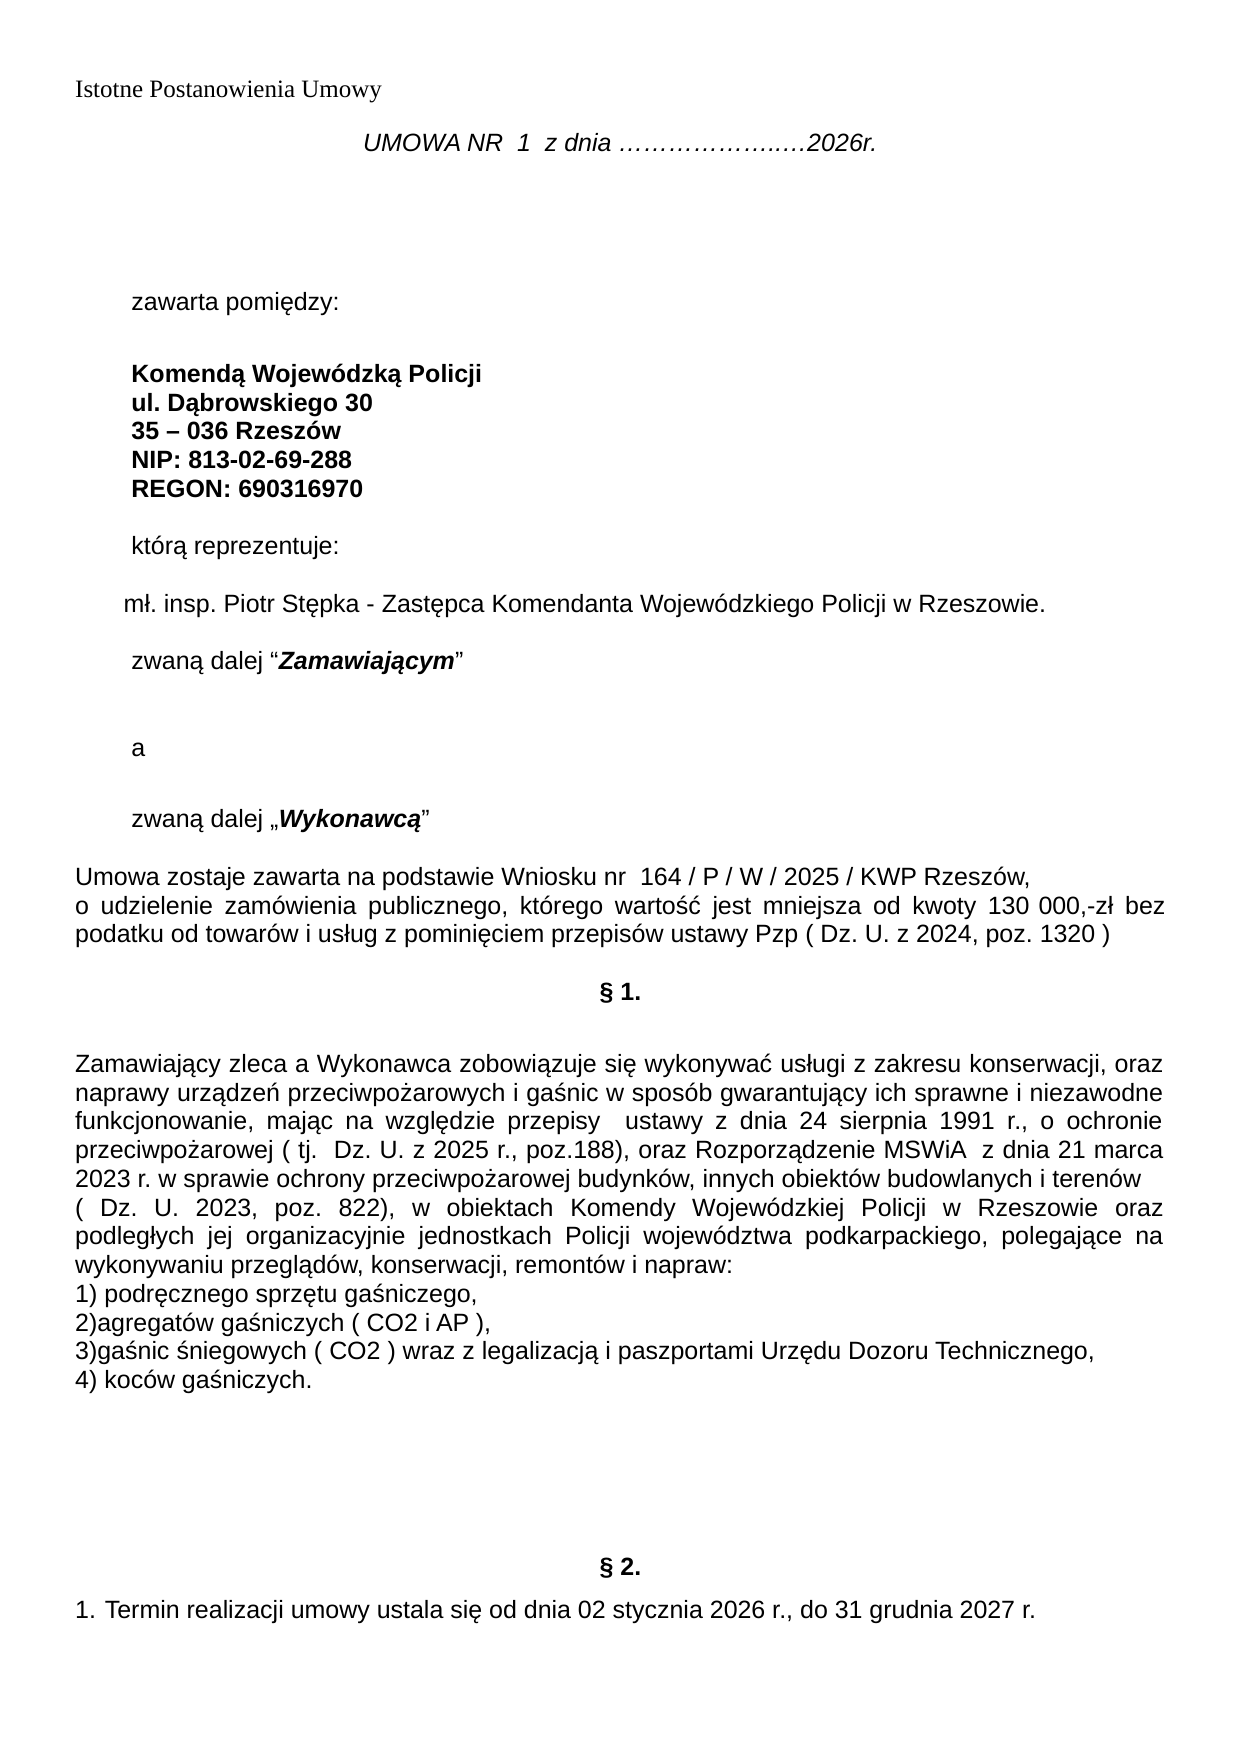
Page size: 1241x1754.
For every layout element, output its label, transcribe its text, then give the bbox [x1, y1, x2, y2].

text zwaną dalej “Zamawiającym” [131, 646, 1165, 675]
text o udzielenie zamówienia publicznego, którego wartość jest mniejsza od kwoty 130 000,-zł bez podatku od towarów i usług z pominięciem przepisów ustawy Pzp ( Dz. U. z 2024, poz. 1320 ) [75, 891, 1165, 948]
text Zamawiający zleca a Wykonawca zobowiązuje się wykonywać usługi z zakresu konserwacji, oraz naprawy urządzeń przeciwpożarowych i gaśnic w sposób gwarantujący ich sprawne i niezawodne funkcjonowanie, mając na względzie przepisy ustawy z dnia 24 sierpnia 1991 r., o ochronie przeciwpożarowej ( tj. Dz. U. z 2025 r., poz.188), oraz Rozporządzenie MSWiA z dnia 21 marca 2023 r. w sprawie ochrony przeciwpożarowej budynków, innych obiektów budowlanych i terenów [75, 1049, 1165, 1193]
text NIP: 813-02-69-288 [131, 445, 1165, 474]
text § 1. [75, 977, 1165, 1006]
text 2)agregatów gaśniczych ( CO2 i AP ), [75, 1308, 1165, 1336]
list Termin realizacji umowy ustala się od dnia 02 stycznia 2026 r., do 31 grudnia 2027 r. [75, 1595, 1165, 1624]
text a [131, 733, 1165, 761]
text § 2. [75, 1552, 1165, 1581]
text 3)gaśnic śniegowych ( CO2 ) wraz z legalizacją i paszportami Urzędu Dozoru Technicznego, [75, 1336, 1165, 1365]
text 35 – 036 Rzeszów [131, 416, 1165, 445]
text UMOWA NR 1 z dnia ………………..…2026r. [75, 127, 1165, 180]
text 1) podręcznego sprzętu gaśniczego, [75, 1279, 1165, 1308]
text zwaną dalej „Wykonawcą” [131, 804, 1165, 833]
text 4) koców gaśniczych. [75, 1365, 1165, 1394]
text REGON: 690316970 [131, 474, 1165, 503]
text ( Dz. U. 2023, poz. 822), w obiektach Komendy Wojewódzkiej Policji w Rzeszowie oraz podległych jej organizacyjnie jednostkach Policji województwa podkarpackiego, polegające na wykonywaniu przeglądów, konserwacji, remontów i napraw: [75, 1193, 1165, 1279]
text zawarta pomiędzy: [131, 287, 1165, 316]
text którą reprezentuje: [131, 531, 1165, 560]
text ul. Dąbrowskiego 30 [131, 388, 1165, 416]
text mł. insp. Piotr Stępka - Zastępca Komendanta Wojewódzkiego Policji w Rzeszowie. [75, 589, 1165, 618]
text Komendą Wojewódzką Policji [131, 359, 1165, 388]
text Umowa zostaje zawarta na podstawie Wniosku nr 164 / P / W / 2025 / KWP Rzeszów, [75, 862, 1165, 891]
